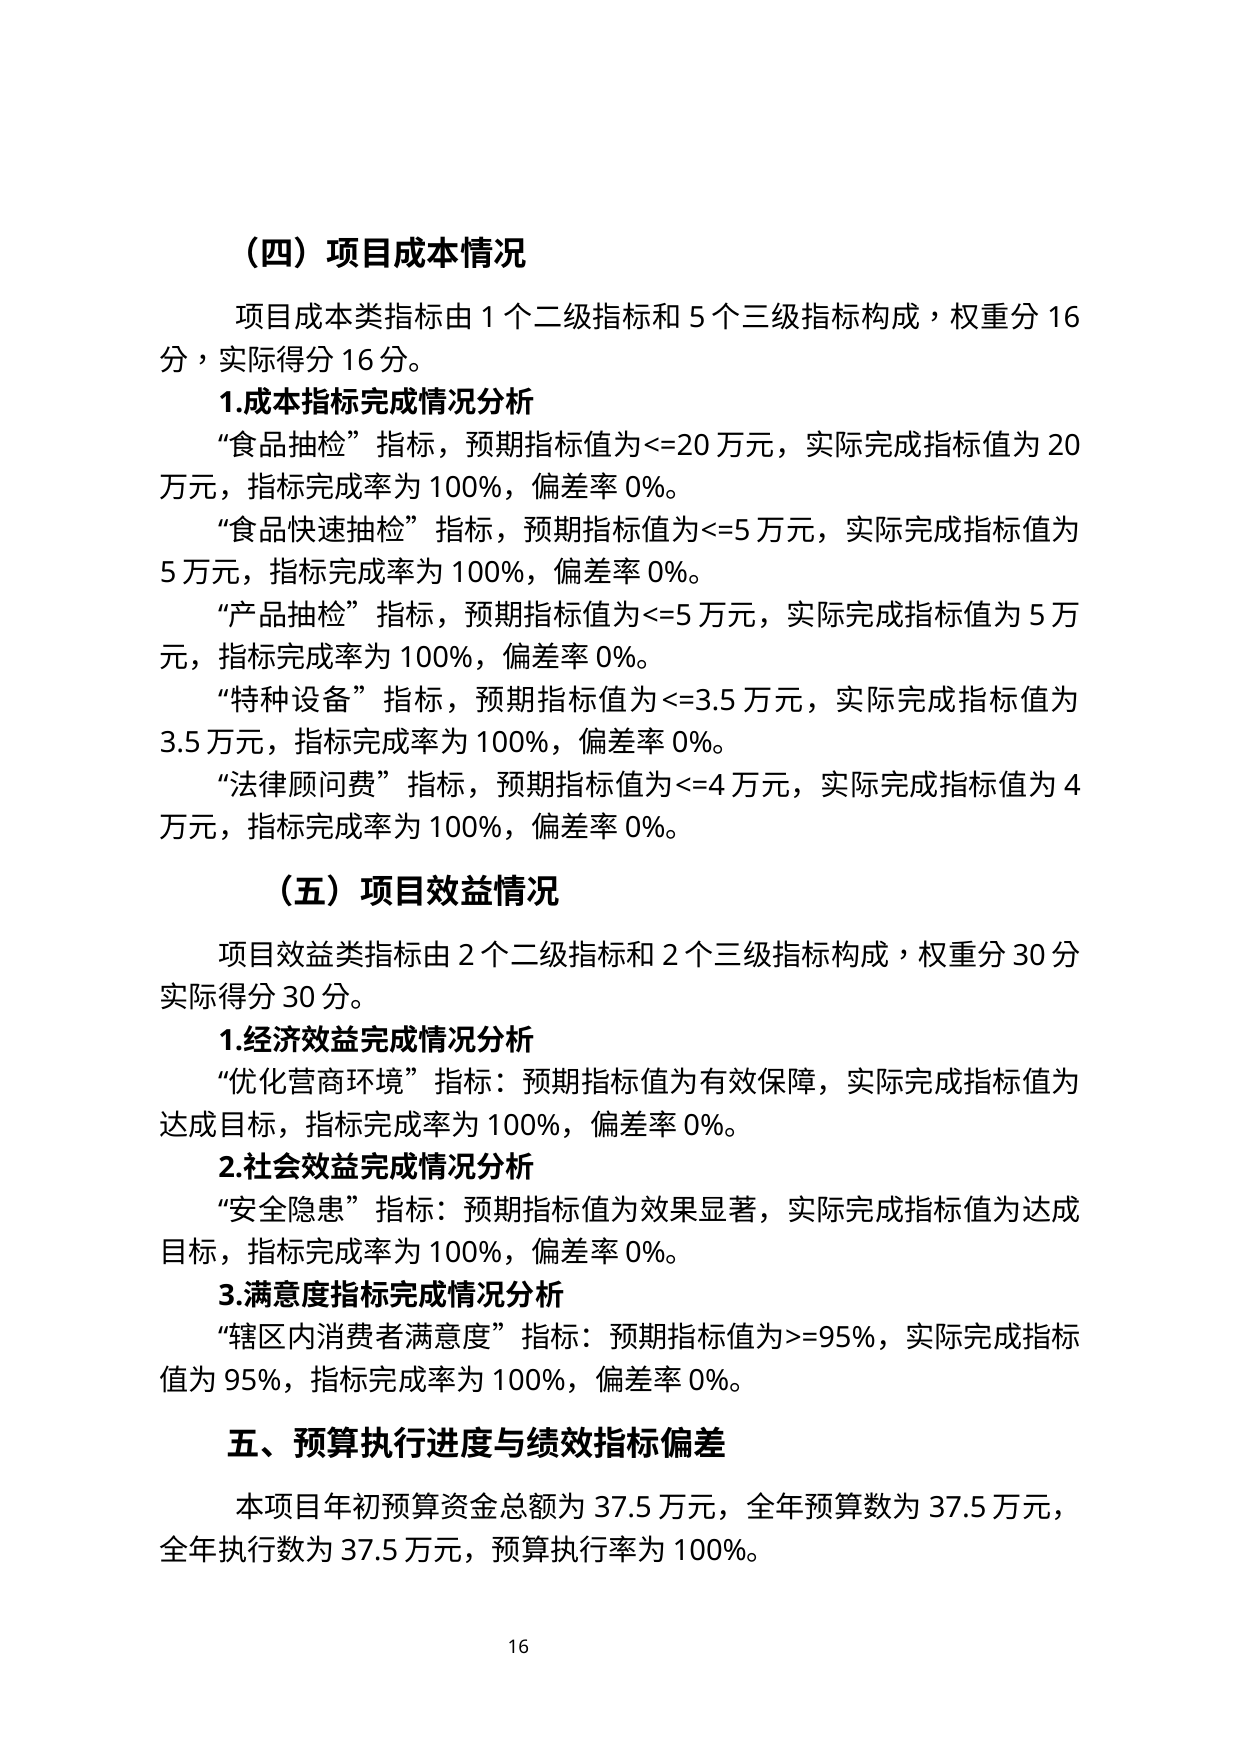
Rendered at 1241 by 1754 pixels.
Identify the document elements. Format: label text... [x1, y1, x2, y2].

subtitle 1.成本指标完成情况分析 [159, 379, 1081, 421]
text “安全隐患”指标：预期指标值为效果显著，实际完成指标值为达成目标，指标完成率为100%，偏差率0%。 [159, 1186, 1081, 1271]
text “法律顾问费”指标，预期指标值为<=4万元，实际完成指标值为4万元，指标完成率为100%，偏差率0%。 [159, 761, 1081, 846]
subtitle 2.社会效益完成情况分析 [159, 1144, 1081, 1186]
text “产品抽检”指标，预期指标值为<=5万元，实际完成指标值为5万元，指标完成率为100%，偏差率0%。 [159, 591, 1081, 676]
subtitle 3.满意度指标完成情况分析 [159, 1271, 1081, 1314]
text “食品抽检”指标，预期指标值为<=20万元，实际完成指标值为20万元，指标完成率为100%，偏差率0%。 [159, 421, 1081, 506]
subtitle （四）项目成本情况 [159, 209, 1081, 294]
subtitle 五、预算执行进度与绩效指标偏差 [159, 1399, 1081, 1484]
text “优化营商环境”指标：预期指标值为有效保障，实际完成指标值为达成目标，指标完成率为100%，偏差率0%。 [159, 1059, 1081, 1144]
text “特种设备”指标，预期指标值为<=3.5万元，实际完成指标值为3.5万元，指标完成率为100%，偏差率0%。 [159, 676, 1081, 761]
text “食品快速抽检”指标，预期指标值为<=5万元，实际完成指标值为5万元，指标完成率为100%，偏差率0%。 [159, 506, 1081, 591]
subtitle 1.经济效益完成情况分析 [159, 1016, 1081, 1059]
text 项目成本类指标由1个二级指标和5个三级指标构成，权重分16分，实际得分16分。 [159, 294, 1081, 379]
text 项目效益类指标由2个二级指标和2个三级指标构成，权重分30分，实际得分30分。 [159, 931, 1081, 1016]
subtitle （五）项目效益情况 [159, 846, 1081, 931]
text 本项目年初预算资金总额为37.5万元，全年预算数为37.5万元，全年执行数为37.5万元，预算执行率为100%。 [159, 1484, 1081, 1569]
text “辖区内消费者满意度”指标：预期指标值为>=95%，实际完成指标值为95%，指标完成率为100%，偏差率0%。 [159, 1314, 1081, 1399]
